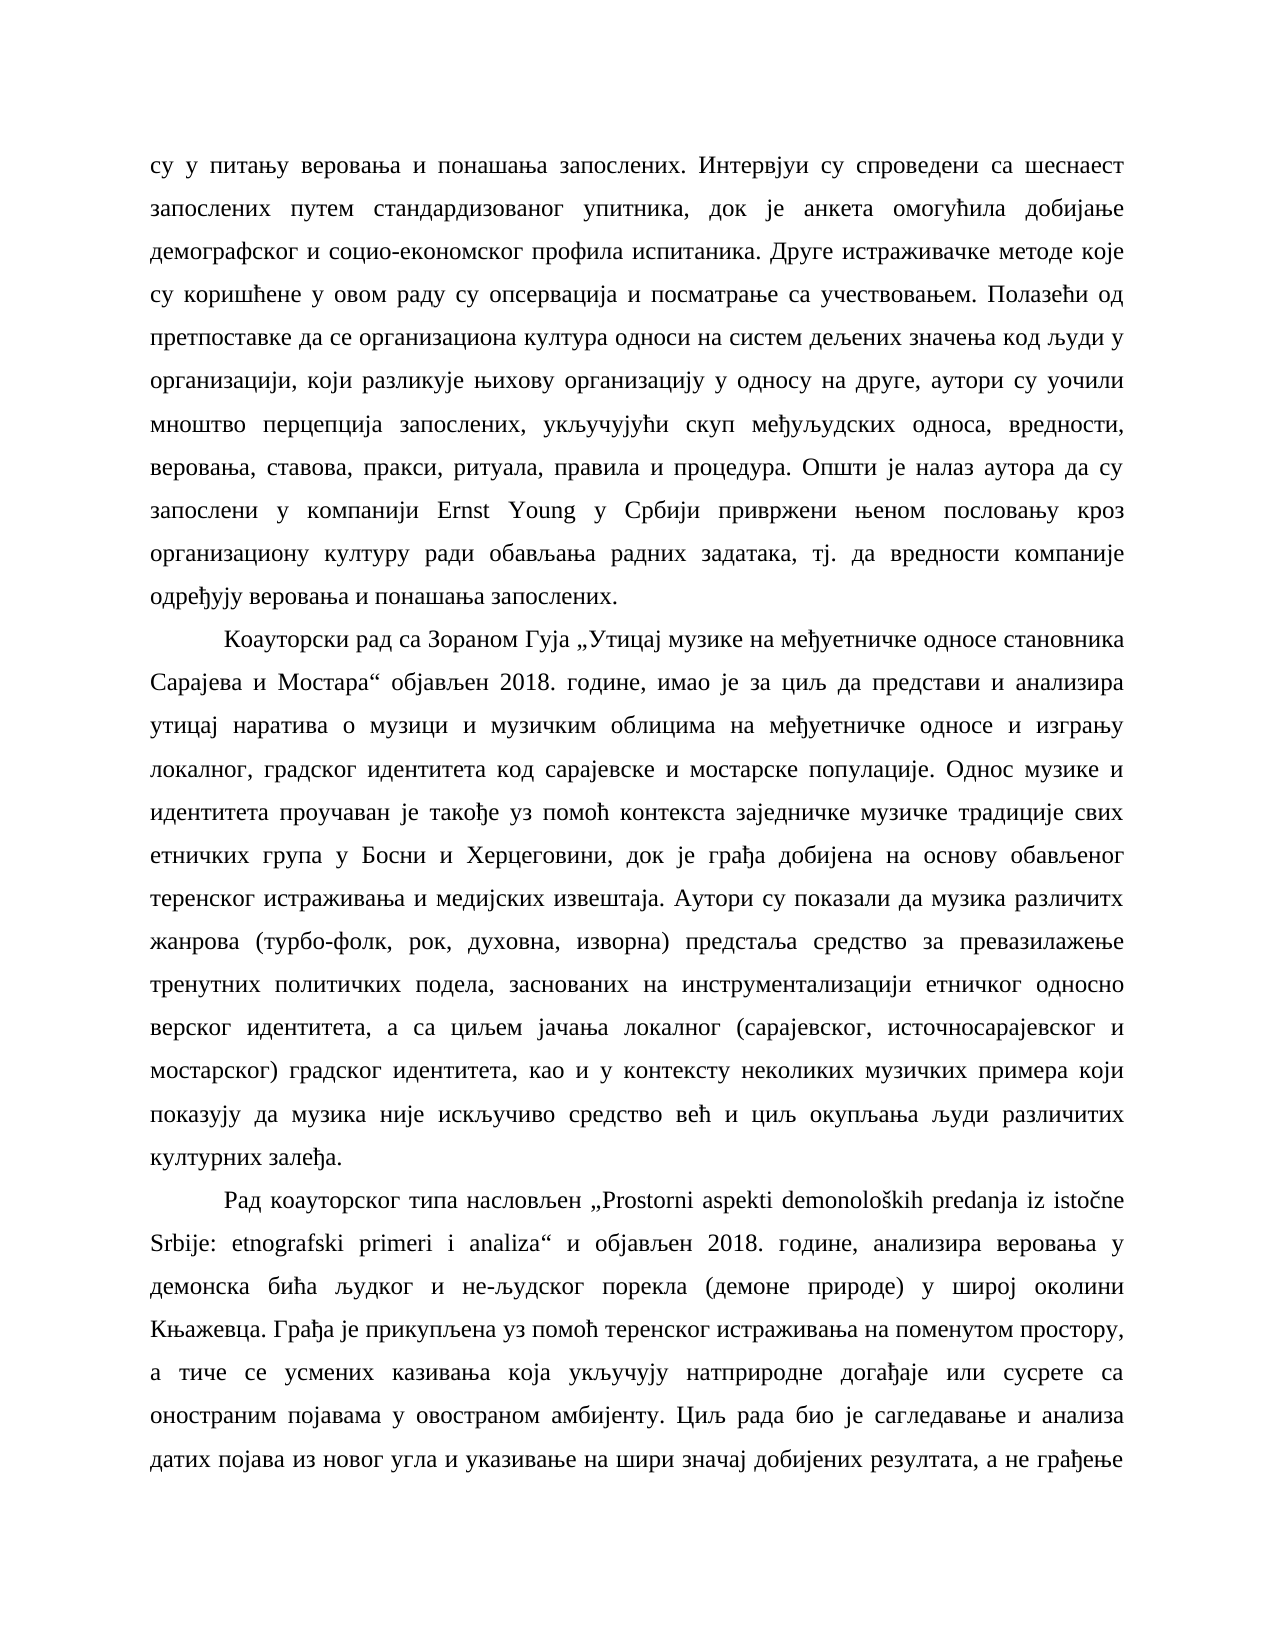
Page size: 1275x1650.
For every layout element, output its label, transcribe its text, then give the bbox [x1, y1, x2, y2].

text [150, 150, 1125, 610]
text Коауторски рад са Зораном Гуја „Утицај музике на међуетничке односе становника Сарајева и Мостара“ објављен 2018. године, имао је за циљ да представи и анализира утицај наратива о музици и музичким облицима на међуетничке односе и изгрању локалног, градског идентитета код сарајевске и мостарске популације. Однос музике и идентитета проучаван је такође уз помоћ контекста заједничке музичке традиције свих етничких група у Босни и Херцеговини, док је грађа добијена на основу обављеног теренског истраживања и медијских извештаја. Аутори су показали да музика различитх жанрова (турбо-фолк, рок, духовна, изворна) предстаља средство за превазилажење тренутних политичких подела, заснованих на инструментализацији етничког односно верског идентитета, а са циљем јачања локалног (сарајевског, источносарајевског и мостарског) градског идентитета, као и у контексту неколиких музичких примера који показују да музика није искључиво средство већ и циљ окупљања људи различитих културних залеђа. [150, 624, 1125, 1171]
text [150, 1185, 1125, 1472]
